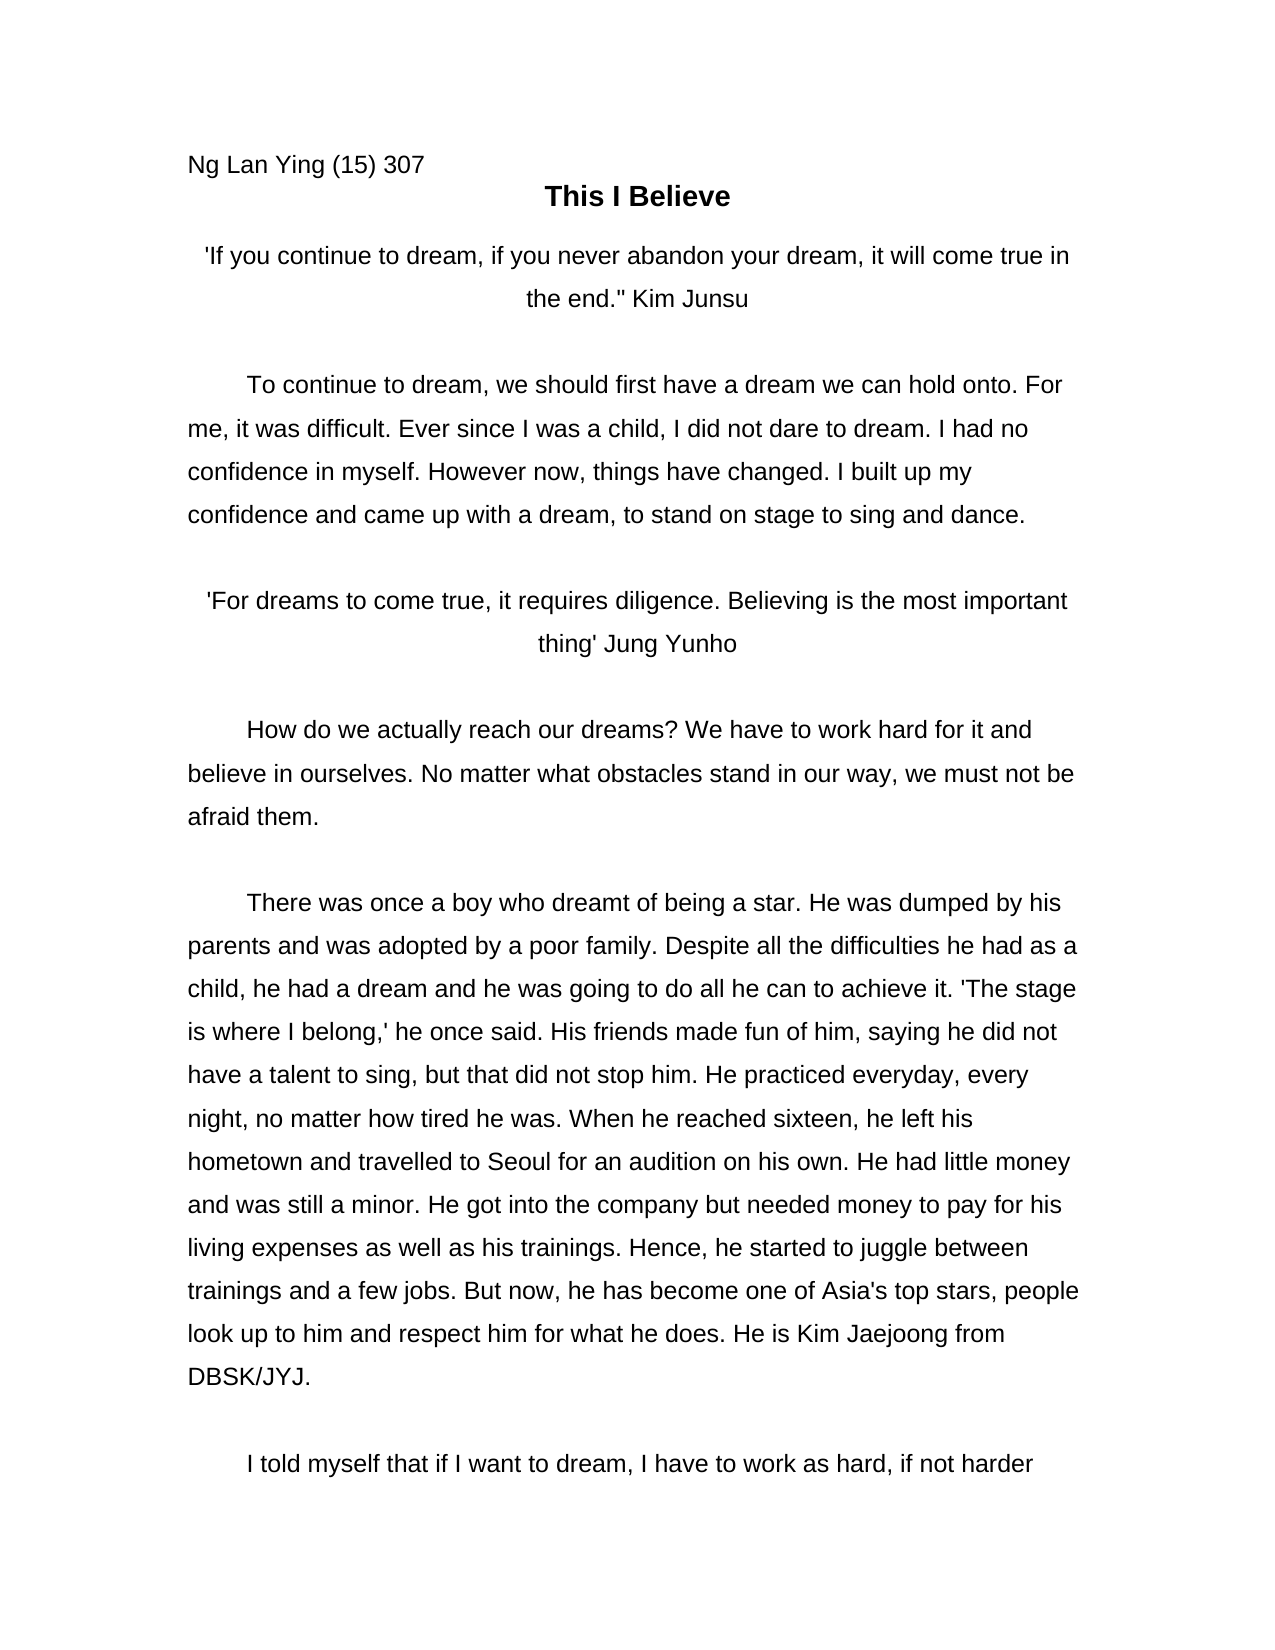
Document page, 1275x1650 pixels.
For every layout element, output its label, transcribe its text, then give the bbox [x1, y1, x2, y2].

text There was once a boy who dreamt of being a star. He was dumped by his parents and was adopted by a poor family. Despite all the difficulties he had as a child, he had a dream and he was going to do all he can to achieve it. 'The stage is where I belong,' he once said. His friends made fun of him, saying he did not have a talent to sing, but that did not stop him. He practiced everyday, every night, no matter how tired he was. When he reached sixteen, he left his hometown and travelled to Seoul for an audition on his own. He had little money and was still a minor. He got into the company but needed money to pay for his living expenses as well as his trainings. Hence, he started to juggle between trainings and a few jobs. But now, he has become one of Asia's top stars, people look up to him and respect him for what he does. He is Kim Jaejoong from DBSK/JYJ. [187, 888, 1087, 1391]
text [187, 1448, 1087, 1477]
text How do we actually reach our dreams? We have to work hard for it and believe in ourselves. No matter what obstacles stand in our way, we must not be afraid them. [187, 715, 1087, 830]
text 'For dreams to come true, it requires diligence. Believing is the most important thing' Jung Yunho [187, 586, 1087, 658]
text To continue to dream, we should first have a dream we can hold onto. For me, it was difficult. Ever since I was a child, I did not dare to dream. I had no confidence in myself. However now, things have changed. I built up my confidence and came up with a dream, to stand on stage to sing and dance. [187, 370, 1087, 528]
text 'If you continue to dream, if you never abandon your dream, it will come true in the end." Kim Junsu [187, 241, 1087, 313]
text Ng Lan Ying (15) 307 [187, 150, 1087, 179]
text This I Believe [187, 179, 1087, 212]
